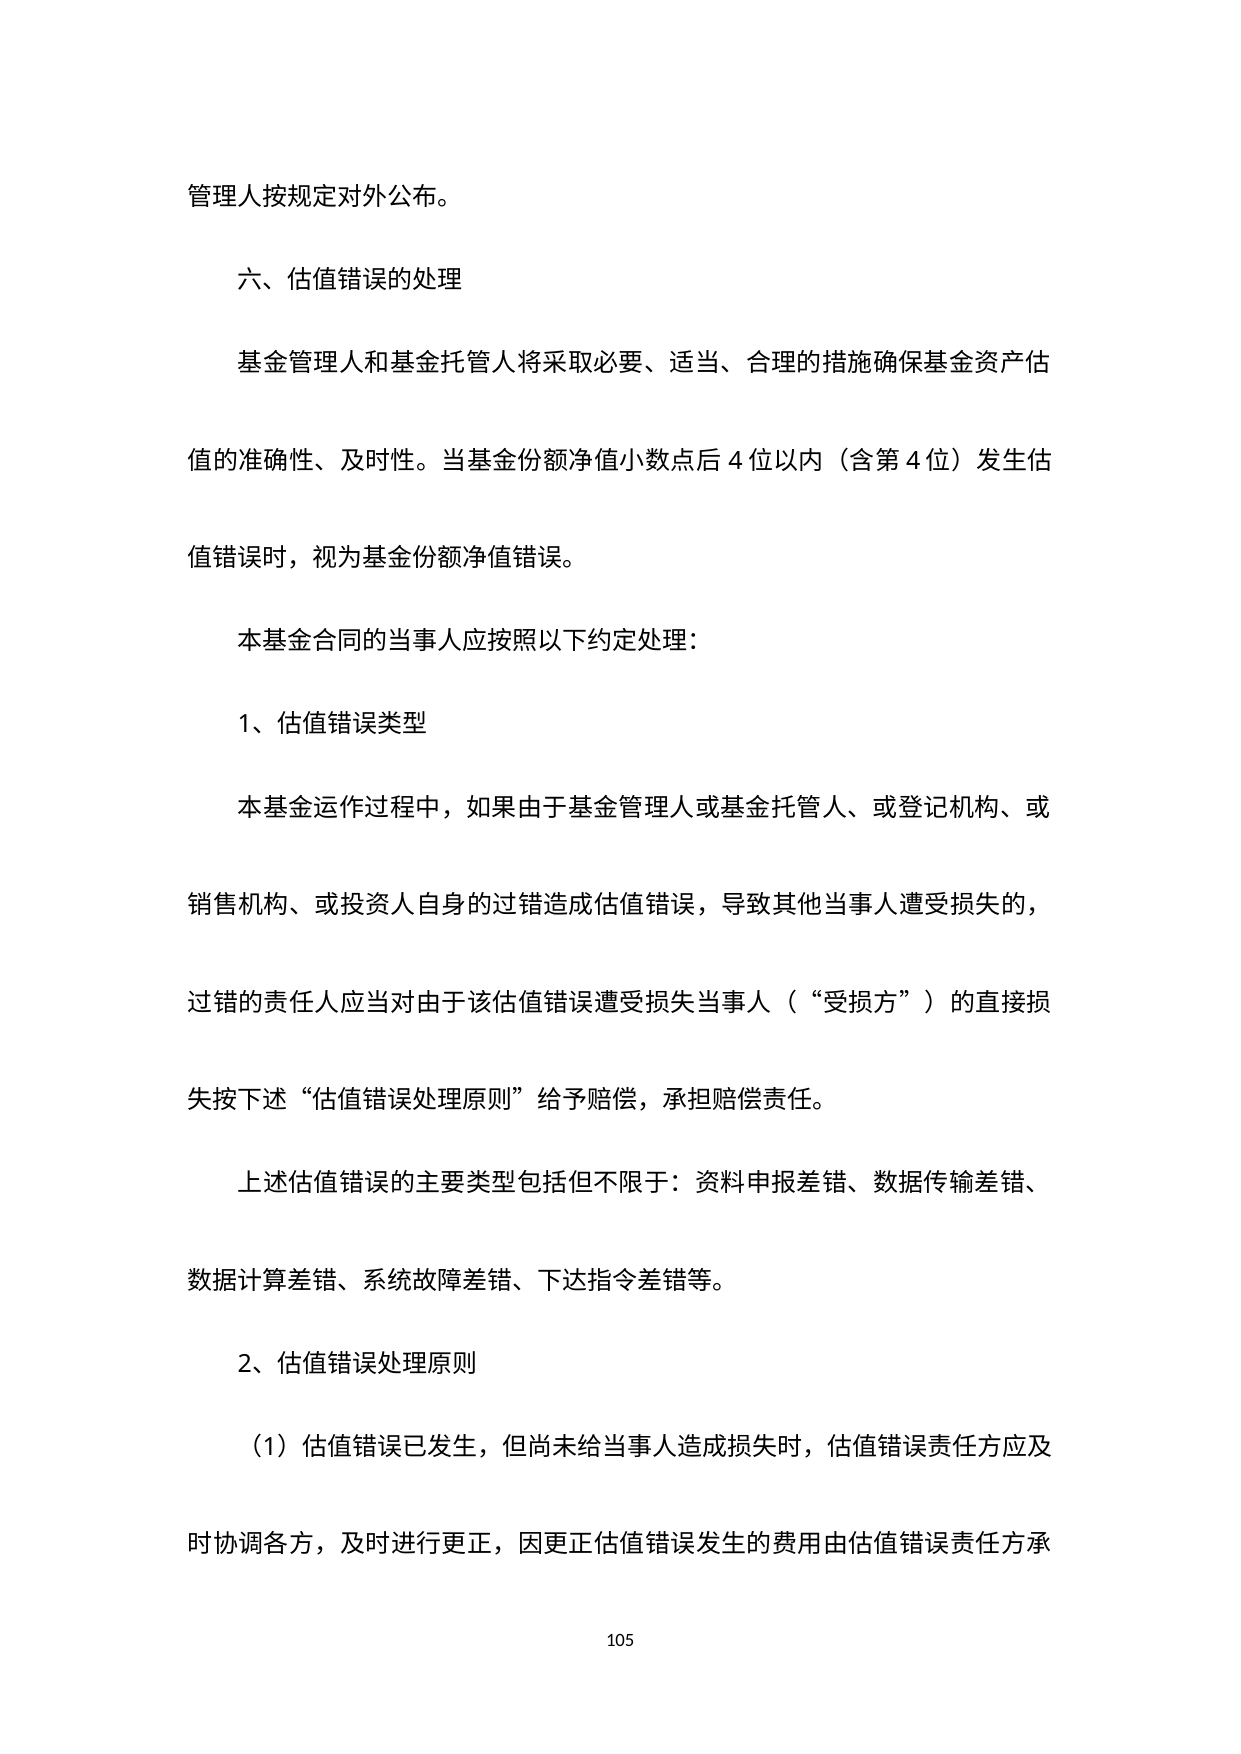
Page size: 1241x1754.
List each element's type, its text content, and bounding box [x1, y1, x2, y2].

text 基金管理人和基金托管人将采取必要、适当、合理的措施确保基金资产估值的准确性、及时性。当基金份额净值小数点后4位以内（含第4位）发生估值错误时，视为基金份额净值错误。 [187, 328, 1053, 588]
text 2、估值错误处理原则 [187, 1329, 1053, 1394]
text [187, 1412, 1053, 1574]
text 1、估值错误类型 [187, 689, 1053, 754]
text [187, 162, 1053, 227]
text 上述估值错误的主要类型包括但不限于：资料申报差错、数据传输差错、数据计算差错、系统故障差错、下达指令差错等。 [187, 1148, 1053, 1311]
text 六、估值错误的处理 [187, 245, 1053, 310]
text 本基金运作过程中，如果由于基金管理人或基金托管人、或登记机构、或销售机构、或投资人自身的过错造成估值错误，导致其他当事人遭受损失的，过错的责任人应当对由于该估值错误遭受损失当事人（“受损方”）的直接损失按下述“估值错误处理原则”给予赔偿，承担赔偿责任。 [187, 773, 1053, 1130]
text 本基金合同的当事人应按照以下约定处理： [187, 606, 1053, 671]
